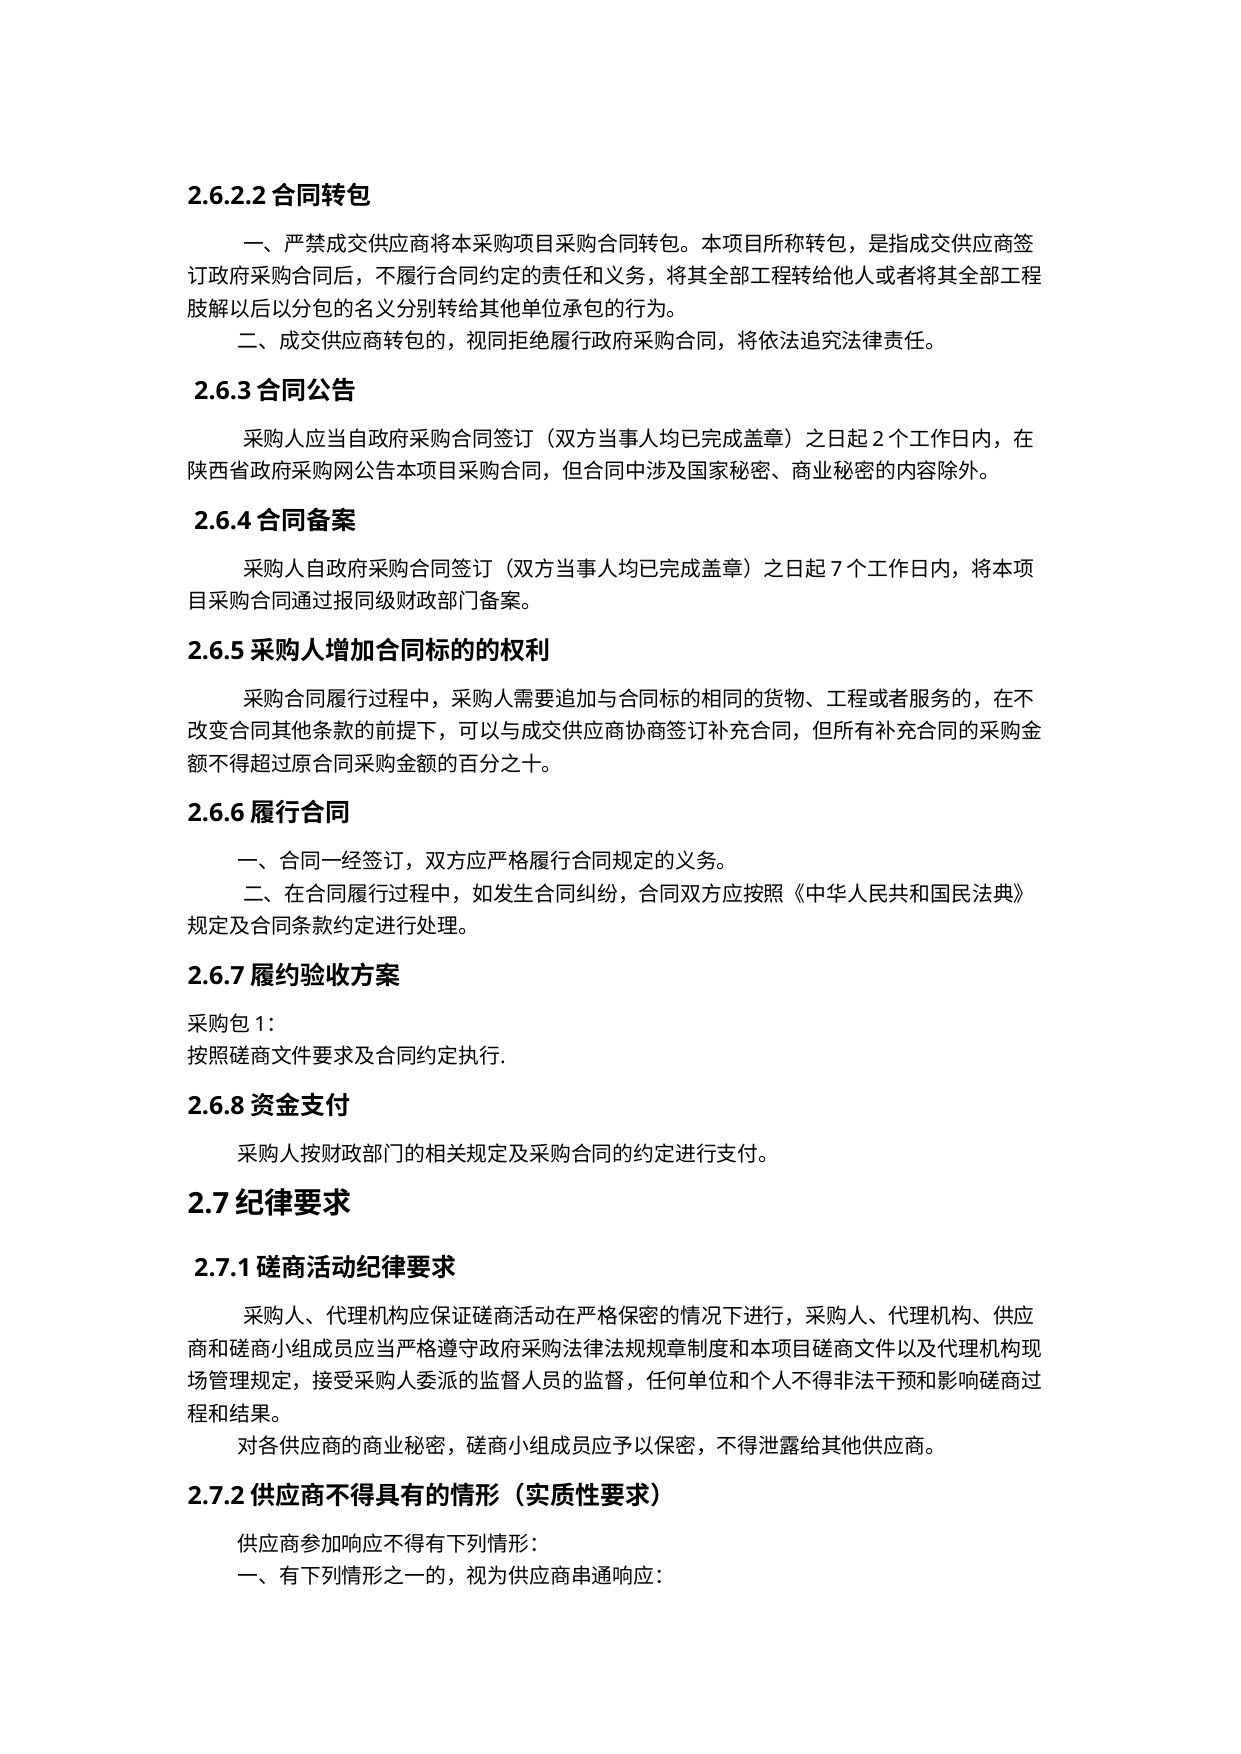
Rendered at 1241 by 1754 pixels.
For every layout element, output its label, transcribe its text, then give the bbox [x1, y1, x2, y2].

text 按照磋商文件要求及合同约定执行. [187, 1039, 1053, 1072]
text 2.6.2.2合同转包 [187, 162, 1053, 227]
text 采购合同履行过程中，采购人需要追加与合同标的相同的货物、工程或者服务的，在不改变合同其他条款的前提下，可以与成交供应商协商签订补充合同，但所有补充合同的采购金额不得超过原合同采购金额的百分之十。 [187, 682, 1053, 779]
text 供应商参加响应不得有下列情形： [187, 1527, 1053, 1559]
text 2.7纪律要求 [187, 1169, 1053, 1234]
text 采购包1： [187, 1007, 1053, 1039]
text 二、在合同履行过程中，如发生合同纠纷，合同双方应按照《中华人民共和国民法典》规定及合同条款约定进行处理。 [187, 877, 1053, 942]
text 2.6.5采购人增加合同标的的权利 [187, 617, 1053, 682]
text 2.6.8资金支付 [187, 1072, 1053, 1137]
text 采购人按财政部门的相关规定及采购合同的约定进行支付。 [187, 1137, 1053, 1169]
text 采购人、代理机构应保证磋商活动在严格保密的情况下进行，采购人、代理机构、供应商和磋商小组成员应当严格遵守政府采购法律法规规章制度和本项目磋商文件以及代理机构现场管理规定，接受采购人委派的监督人员的监督，任何单位和个人不得非法干预和影响磋商过程和结果。 [187, 1299, 1053, 1429]
text 二、成交供应商转包的，视同拒绝履行政府采购合同，将依法追究法律责任。 [187, 324, 1053, 357]
text 对各供应商的商业秘密，磋商小组成员应予以保密，不得泄露给其他供应商。 [187, 1429, 1053, 1462]
text 一、严禁成交供应商将本采购项目采购合同转包。本项目所称转包，是指成交供应商签订政府采购合同后，不履行合同约定的责任和义务，将其全部工程转给他人或者将其全部工程肢解以后以分包的名义分别转给其他单位承包的行为。 [187, 227, 1053, 324]
text 一、有下列情形之一的，视为供应商串通响应： [187, 1559, 1053, 1592]
text 2.6.3合同公告 [187, 357, 1053, 422]
text 2.7.2供应商不得具有的情形（实质性要求） [187, 1462, 1053, 1527]
text 采购人应当自政府采购合同签订（双方当事人均已完成盖章）之日起2个工作日内，在陕西省政府采购网公告本项目采购合同，但合同中涉及国家秘密、商业秘密的内容除外。 [187, 422, 1053, 487]
text 一、合同一经签订，双方应严格履行合同规定的义务。 [187, 844, 1053, 877]
text 采购人自政府采购合同签订（双方当事人均已完成盖章）之日起7个工作日内，将本项目采购合同通过报同级财政部门备案。 [187, 552, 1053, 617]
text 2.6.7履约验收方案 [187, 942, 1053, 1007]
text 2.6.6履行合同 [187, 779, 1053, 844]
text 2.7.1磋商活动纪律要求 [187, 1234, 1053, 1299]
text 2.6.4合同备案 [187, 487, 1053, 552]
